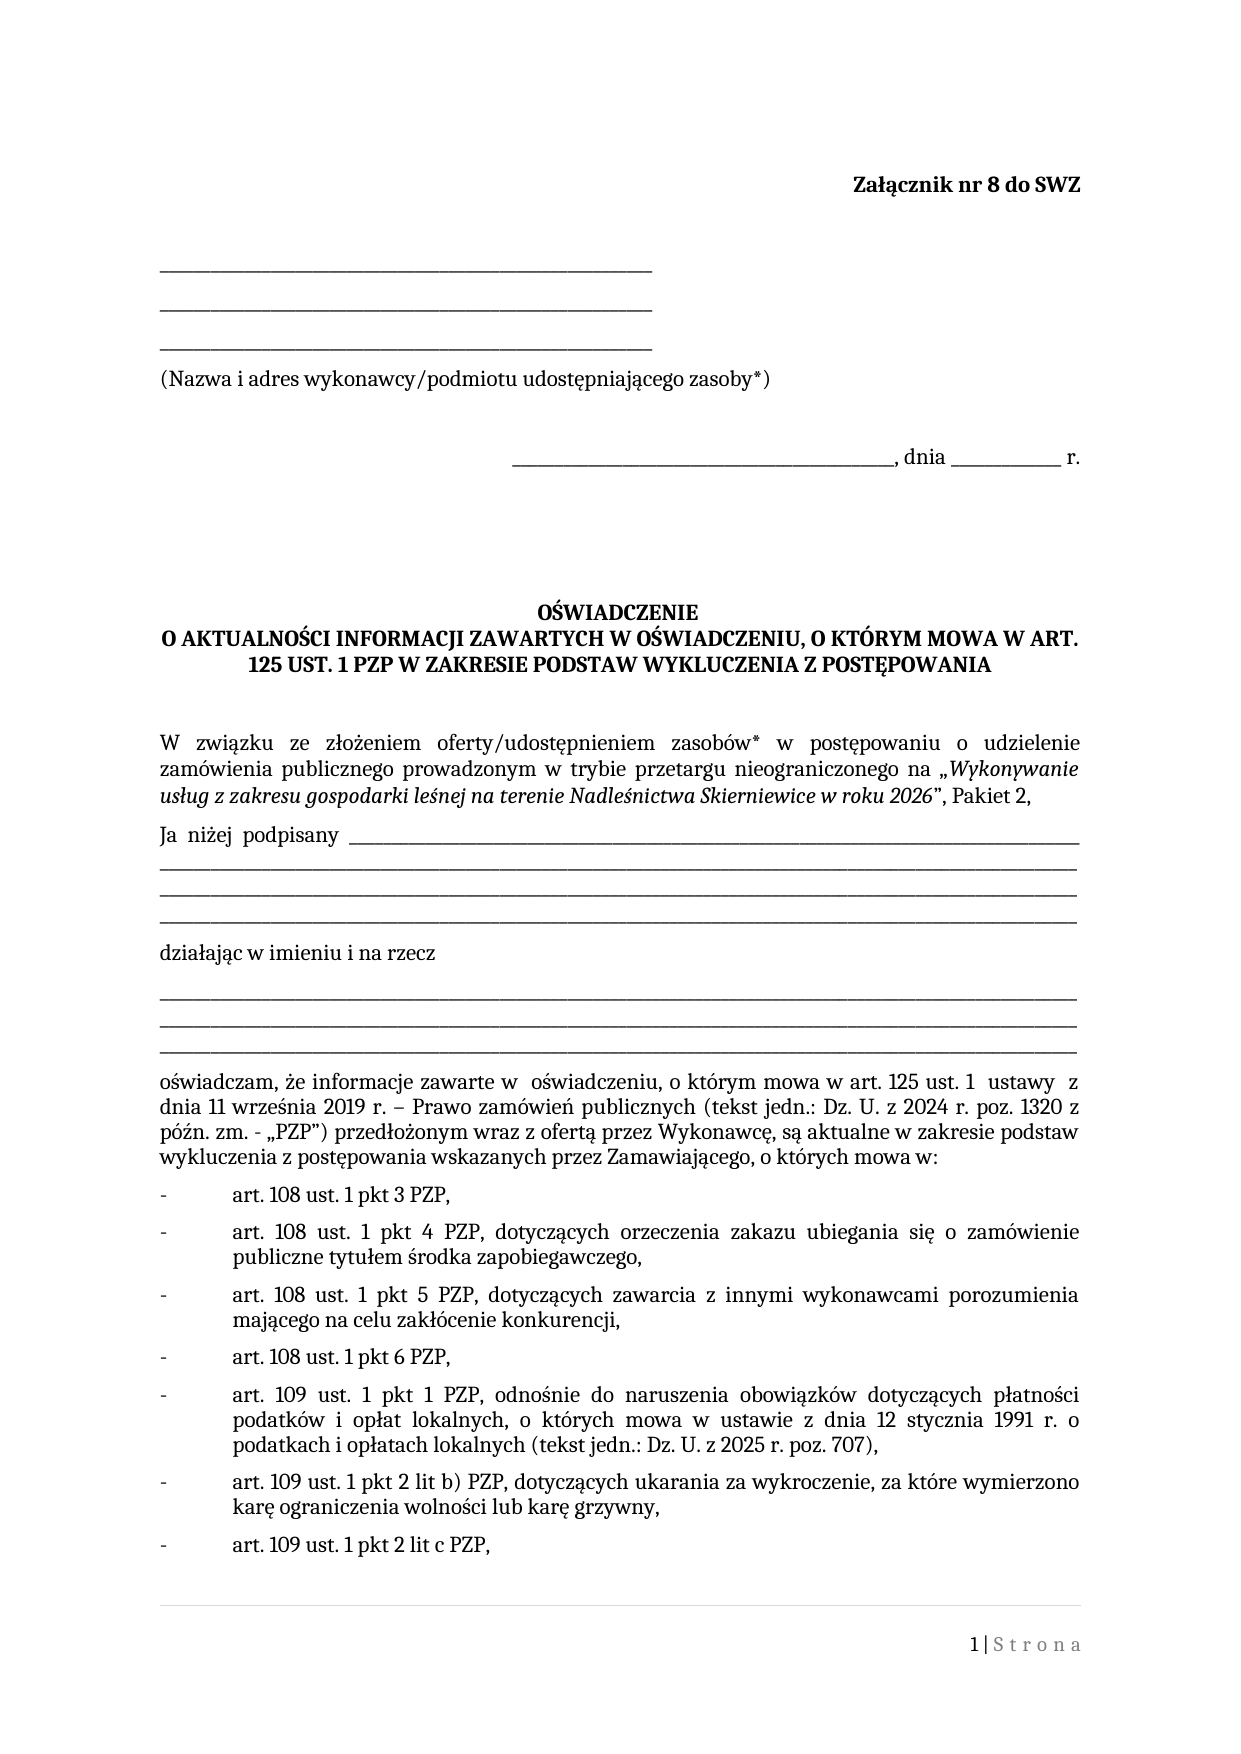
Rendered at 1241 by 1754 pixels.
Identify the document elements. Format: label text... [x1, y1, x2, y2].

text - art. 108 ust. 1 pkt 6 PZP, [159, 1345, 1081, 1370]
text __________________________________________________________ [159, 250, 1081, 276]
text oświadczam, że informacje zawarte w oświadczeniu, o którym mowa w art. 125 ust. 1 ustawy z dnia 11 września 2019 r. – Prawo zamówień publicznych (tekst jedn.: Dz. U. z 2024 r. poz. 1320 z późn. zm. - „PZP”) przedłożonym wraz z ofertą przez Wykonawcę, są aktualne w zakresie podstaw wykluczenia z postępowania wskazanych przez Zamawiającego, o których mowa w: [159, 1070, 1081, 1170]
text - art. 109 ust. 1 pkt 2 lit c PZP, [159, 1532, 1081, 1557]
text Ja niżej podpisany ______________________________________________________________________________________ ____________________________________________________________________________________________________________________________________________________________________________________________________________________________________________________________________________________________________________________________________ [159, 821, 1081, 927]
text __________________________________________________________ [159, 327, 1081, 354]
text - art. 108 ust. 1 pkt 5 PZP, dotyczących zawarcia z innymi wykonawcami porozumienia mającego na celu zakłócenie konkurencji, [159, 1282, 1081, 1332]
text Załącznik nr 8 do SWZ [159, 172, 1081, 198]
text __________________________________________________________ [159, 288, 1081, 315]
text - art. 108 ust. 1 pkt 4 PZP, dotyczących orzeczenia zakazu ubiegania się o zamówienie publiczne tytułem środka zapobiegawczego, [159, 1220, 1081, 1270]
text - art. 108 ust. 1 pkt 3 PZP, [159, 1182, 1081, 1207]
text ____________________________________________________________________________________________________________________________________________________________________________________________________________________________________________________________________________________________________________________________________ [159, 978, 1081, 1057]
text - art. 109 ust. 1 pkt 2 lit b) PZP, dotyczących ukarania za wykroczenie, za które wymierzono karę ograniczenia wolności lub karę grzywny, [159, 1470, 1081, 1520]
text OŚWIADCZENIE O AKTUALNOŚCI INFORMACJI ZAWARTYCH W OŚWIADCZENIU, O KTÓRYM MOWA W ART. 125 UST. 1 PZP W ZAKRESIE PODSTAW WYKLUCZENIA Z POSTĘPOWANIA [159, 599, 1081, 678]
text (Nazwa i adres wykonawcy/podmiotu udostępniającego zasoby*) [159, 366, 1081, 393]
text - art. 109 ust. 1 pkt 1 PZP, odnośnie do naruszenia obowiązków dotyczących płatności podatków i opłat lokalnych, o których mowa w ustawie z dnia 12 stycznia 1991 r. o podatkach i opłatach lokalnych (tekst jedn.: Dz. U. z 2025 r. poz. 707), [159, 1382, 1081, 1457]
text W związku ze złożeniem oferty/udostępnieniem zasobów* w postępowaniu o udzielenie zamówienia publicznego prowadzonym w trybie przetargu nieograniczonego na „Wykonywanie usług z zakresu gospodarki leśnej na terenie Nadleśnictwa Skierniewice w roku 2026”, Pakiet 2, [159, 730, 1081, 809]
text działając w imieniu i na rzecz [159, 939, 1081, 966]
text _____________________________________________, dnia _____________ r. [159, 444, 1081, 470]
